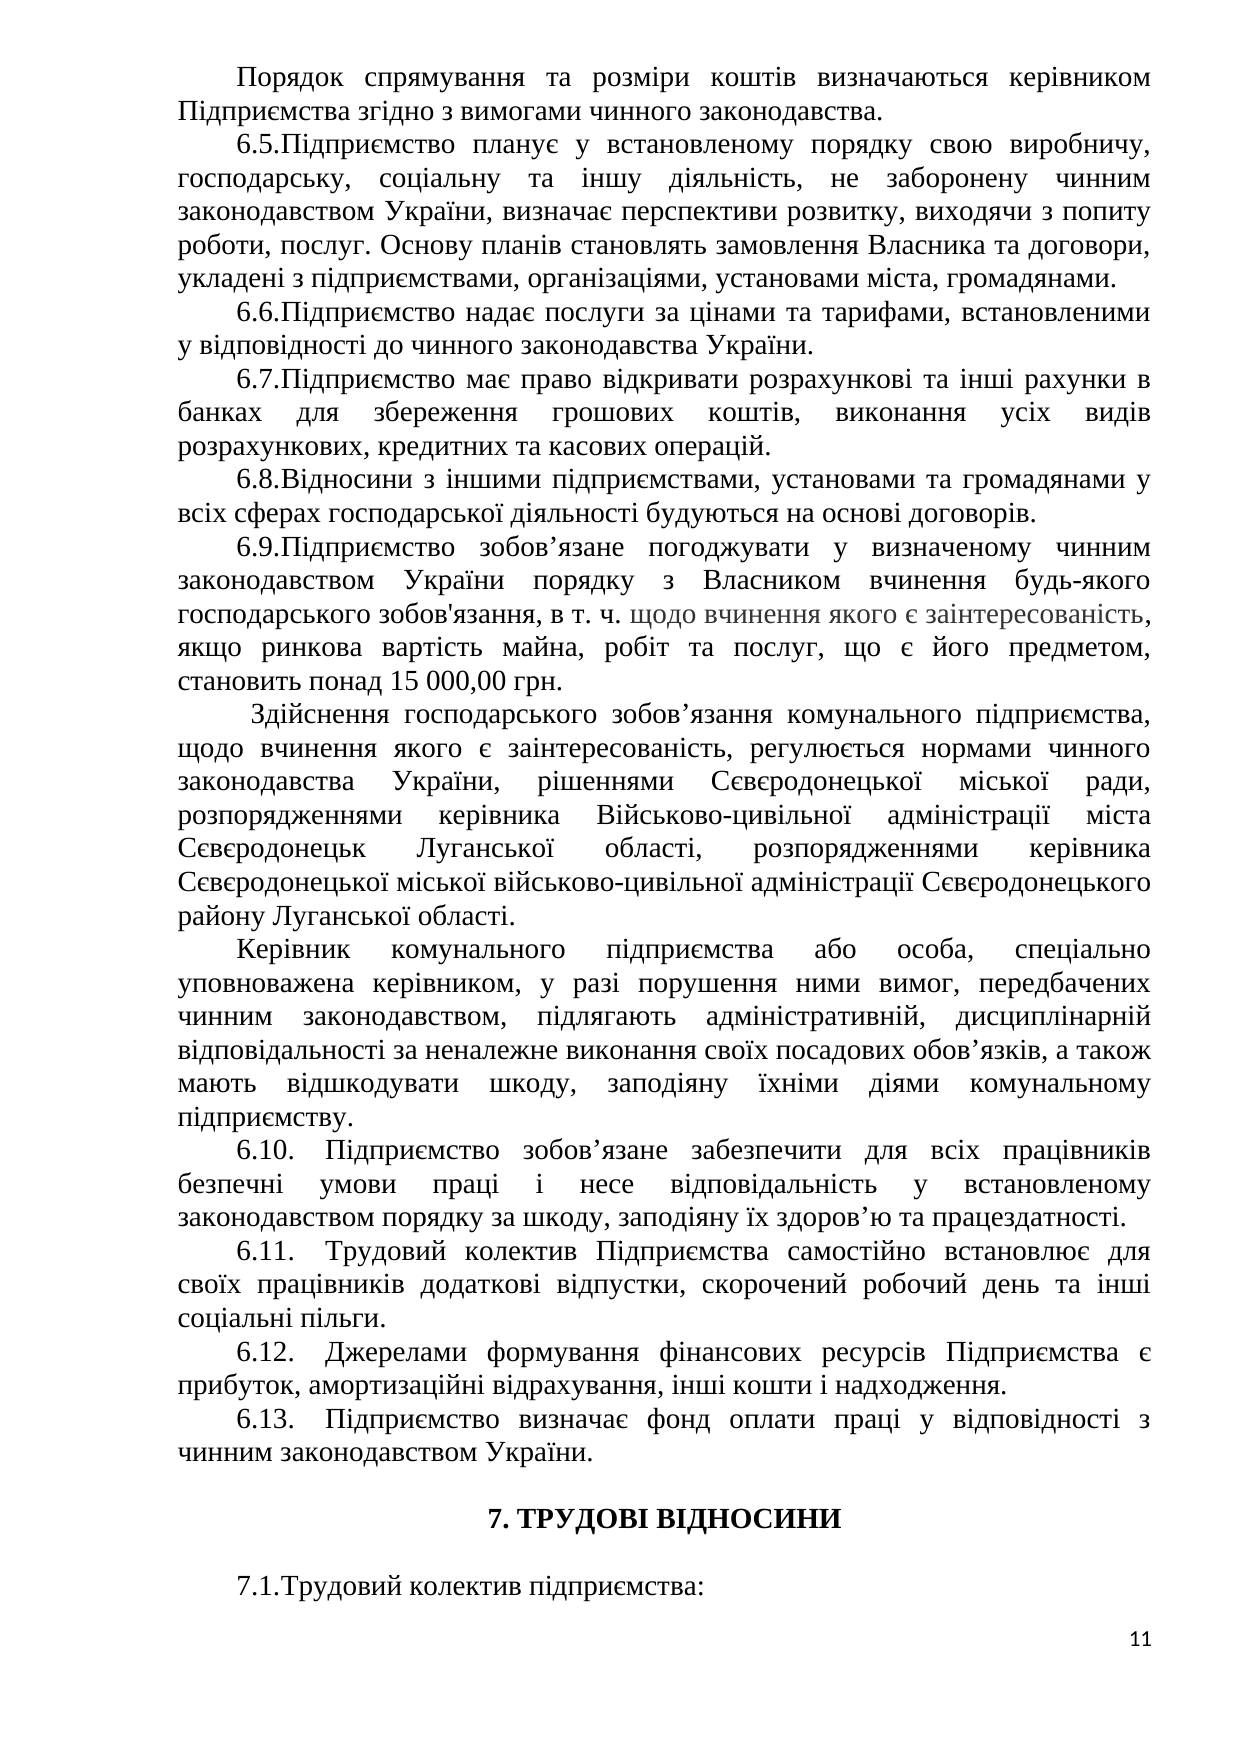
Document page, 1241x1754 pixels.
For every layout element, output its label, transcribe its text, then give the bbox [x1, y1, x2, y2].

list Підприємство зобов’язане забезпечити для всіх працівників безпечні умови праці і несе відповідальність у встановленому законодавством порядку за шкоду, заподіяну їх здоров’ю та працездатності. [177, 1132, 1152, 1233]
text Здійснення господарського зобов’язання комунального підприємства, щодо вчинення якого є заінтересованість, регулюється нормами чинного законодавства України, рішеннями Сєвєродонецької міської ради, розпорядженнями керівника Військово-цивільної адміністрації міста Сєвєродонецьк Луганської області, розпорядженнями керівника Сєвєродонецької міської військово-цивільної адміністрації Сєвєродонецького району Луганської області. [177, 696, 1152, 931]
text Порядок спрямування та розміри коштів визначаються керівником Підприємства згідно з вимогами чинного законодавства. [177, 59, 1152, 126]
list Підприємство зобов’язане погоджувати у визначеному чинним законодавством України порядку з Власником вчинення будь-якого господарського зобов'язання, в т. ч. щодо вчинення якого є заінтересованість, якщо ринкова вартість майна, робіт та послуг, що є його предметом, становить понад 15 000,00 грн. [177, 529, 1152, 696]
list Підприємство планує у встановленому порядку свою виробничу, господарську, соціальну та іншу діяльність, не заборонену чинним законодавством України, визначає перспективи розвитку, виходячи з попиту роботи, послуг. Основу планів становлять замовлення Власника та договори, укладені з підприємствами, організаціями, установами міста, громадянами. [177, 126, 1152, 294]
list Підприємство визначає фонд оплати праці у відповідності з чинним законодавством України. [177, 1401, 1152, 1468]
text Керівник комунального підприємства або особа, спеціально уповноважена керівником, у разі порушення ними вимог, передбачених чинним законодавством, підлягають адміністративній, дисциплінарній відповідальності за неналежне виконання своїх посадових обов’язків, а також мають відшкодувати шкоду, заподіяну їхніми діями комунальному підприємству. [177, 931, 1152, 1132]
text 7.1. Трудовий колектив підприємства: [177, 1568, 1152, 1602]
list Джерелами формування фінансових ресурсів Підприємства є прибуток, амортизаційні відрахування, інші кошти і надходження. [177, 1334, 1152, 1401]
list Відносини з іншими підприємствами, установами та громадянами у всіх сферах господарської діяльності будуються на основі договорів. [177, 462, 1152, 529]
list Трудовий колектив Підприємства самостійно встановлює для своїх працівників додаткові відпустки, скорочений робочий день та інші соціальні пільги. [177, 1233, 1152, 1334]
list Підприємство надає послуги за цінами та тарифами, встановленими у відповідності до чинного законодавства України. [177, 294, 1152, 361]
list Підприємство має право відкривати розрахункові та інші рахунки в банках для збереження грошових коштів, виконання усіх видів розрахункових, кредитних та касових операцій. [177, 361, 1152, 462]
text 7. ТРУДОВІ ВІДНОСИНИ [177, 1501, 1152, 1535]
